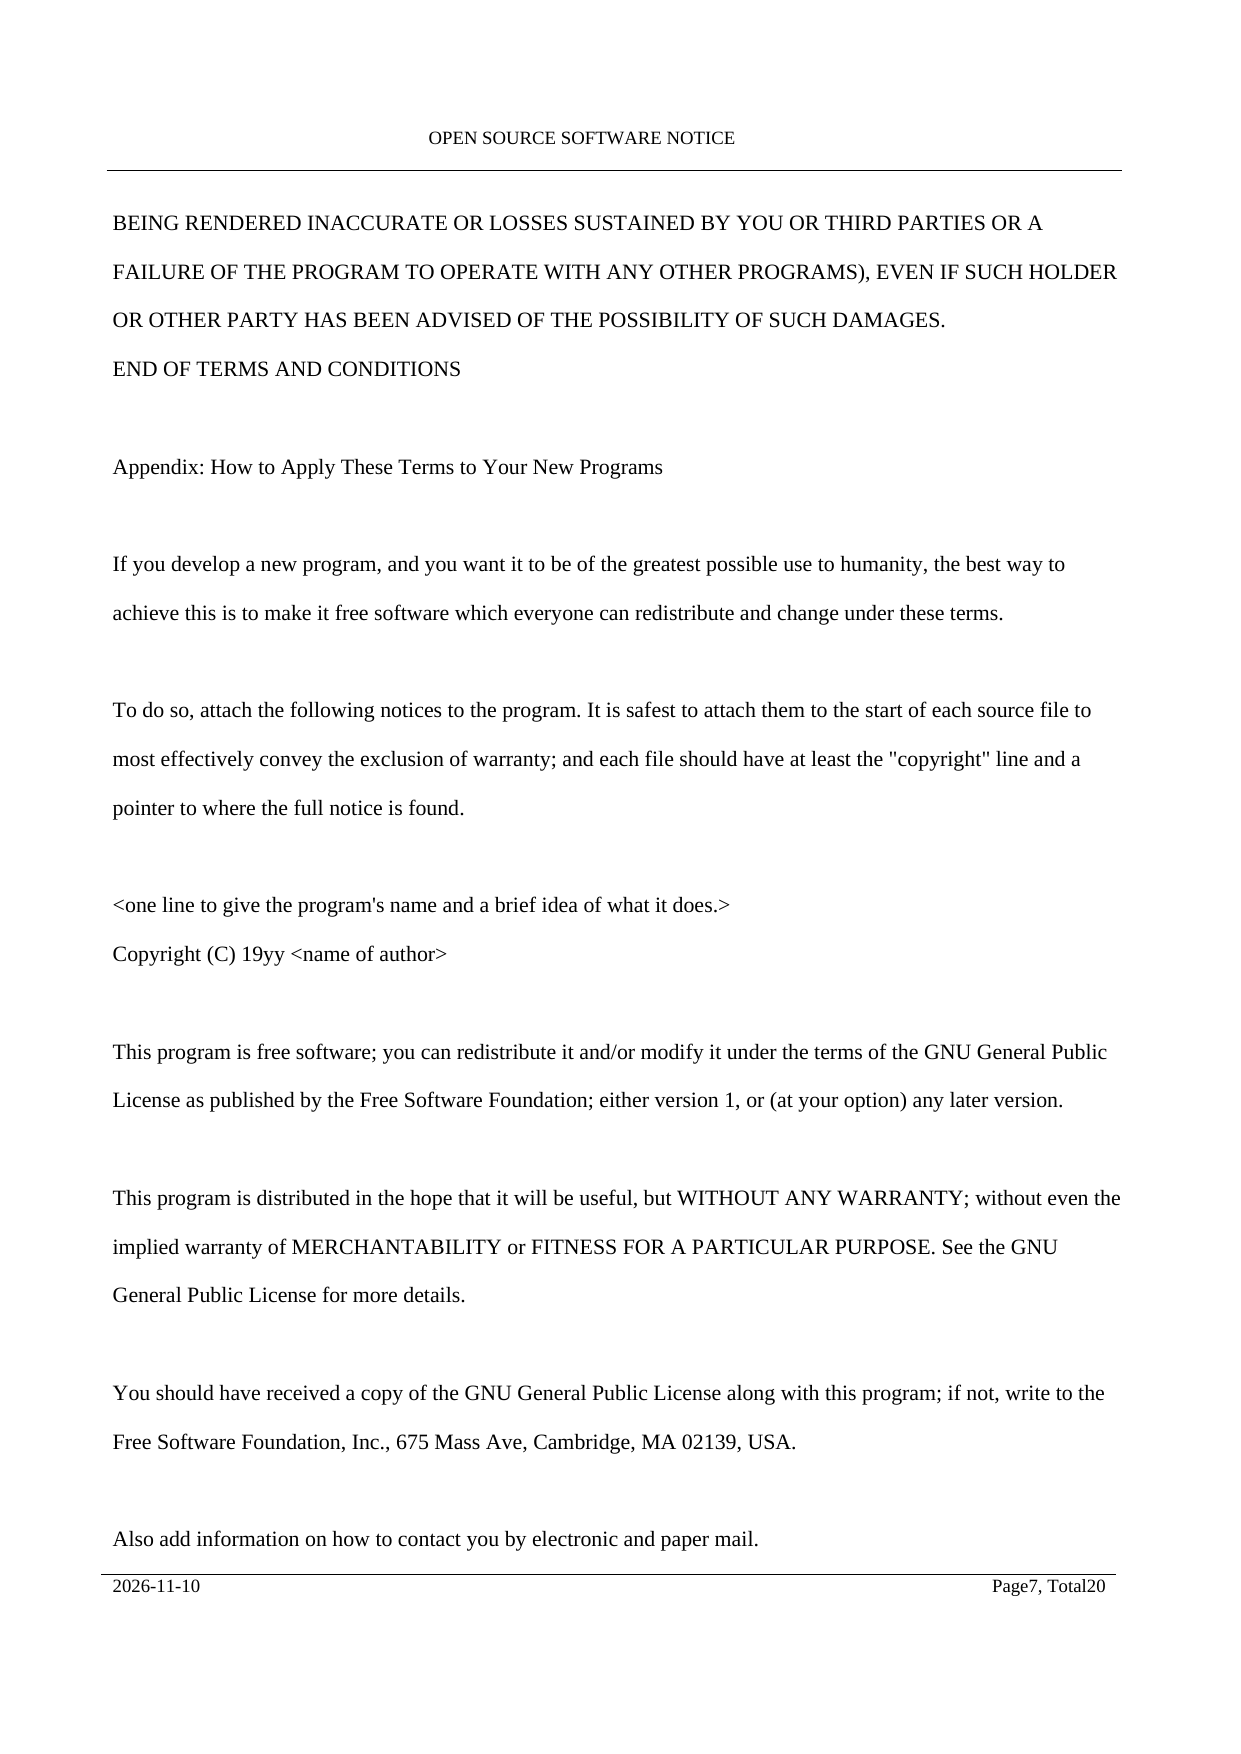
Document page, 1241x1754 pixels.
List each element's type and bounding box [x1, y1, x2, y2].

text [112, 206, 1128, 1555]
